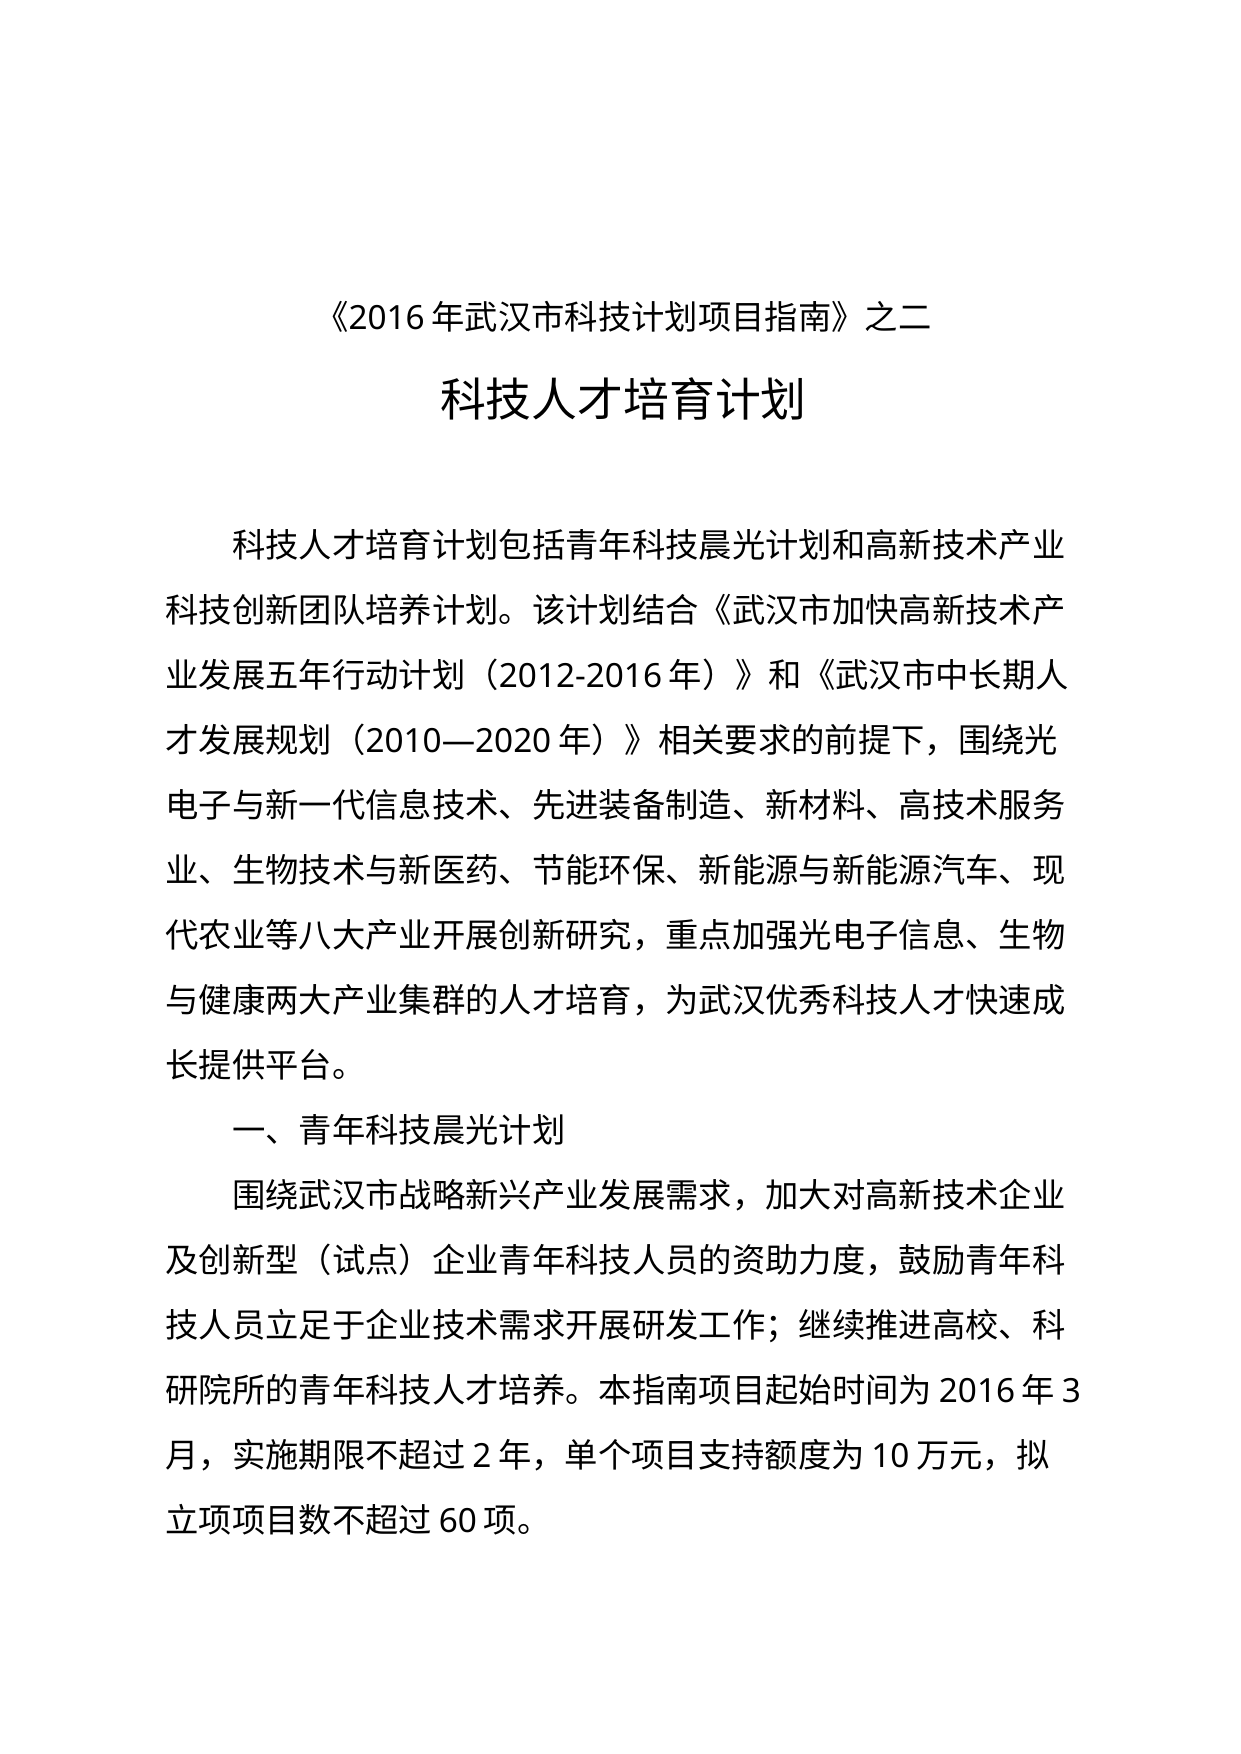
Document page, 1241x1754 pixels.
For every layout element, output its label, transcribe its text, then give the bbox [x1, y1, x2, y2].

text 科技人才培育计划包括青年科技晨光计划和高新技术产业科技创新团队培养计划。该计划结合《武汉市加快高新技术产业发展五年行动计划（2012-2016年）》和《武汉市中长期人才发展规划（2010—2020年）》相关要求的前提下，围绕光电子与新一代信息技术、先进装备制造、新材料、高技术服务业、生物技术与新医药、节能环保、新能源与新能源汽车、现代农业等八大产业开展创新研究，重点加强光电子信息、生物与健康两大产业集群的人才培育，为武汉优秀科技人才快速成长提供平台。 [165, 510, 1081, 1095]
text 《2016年武汉市科技计划项目指南》之二 [165, 283, 1081, 348]
text 一、青年科技晨光计划 [165, 1095, 1081, 1160]
text 科技人才培育计划 [165, 348, 1081, 445]
text 围绕武汉市战略新兴产业发展需求，加大对高新技术企业及创新型（试点）企业青年科技人员的资助力度，鼓励青年科技人员立足于企业技术需求开展研发工作；继续推进高校、科研院所的青年科技人才培养。本指南项目起始时间为2016年3月，实施期限不超过2年，单个项目支持额度为10万元，拟立项项目数不超过60项。 [165, 1160, 1081, 1550]
